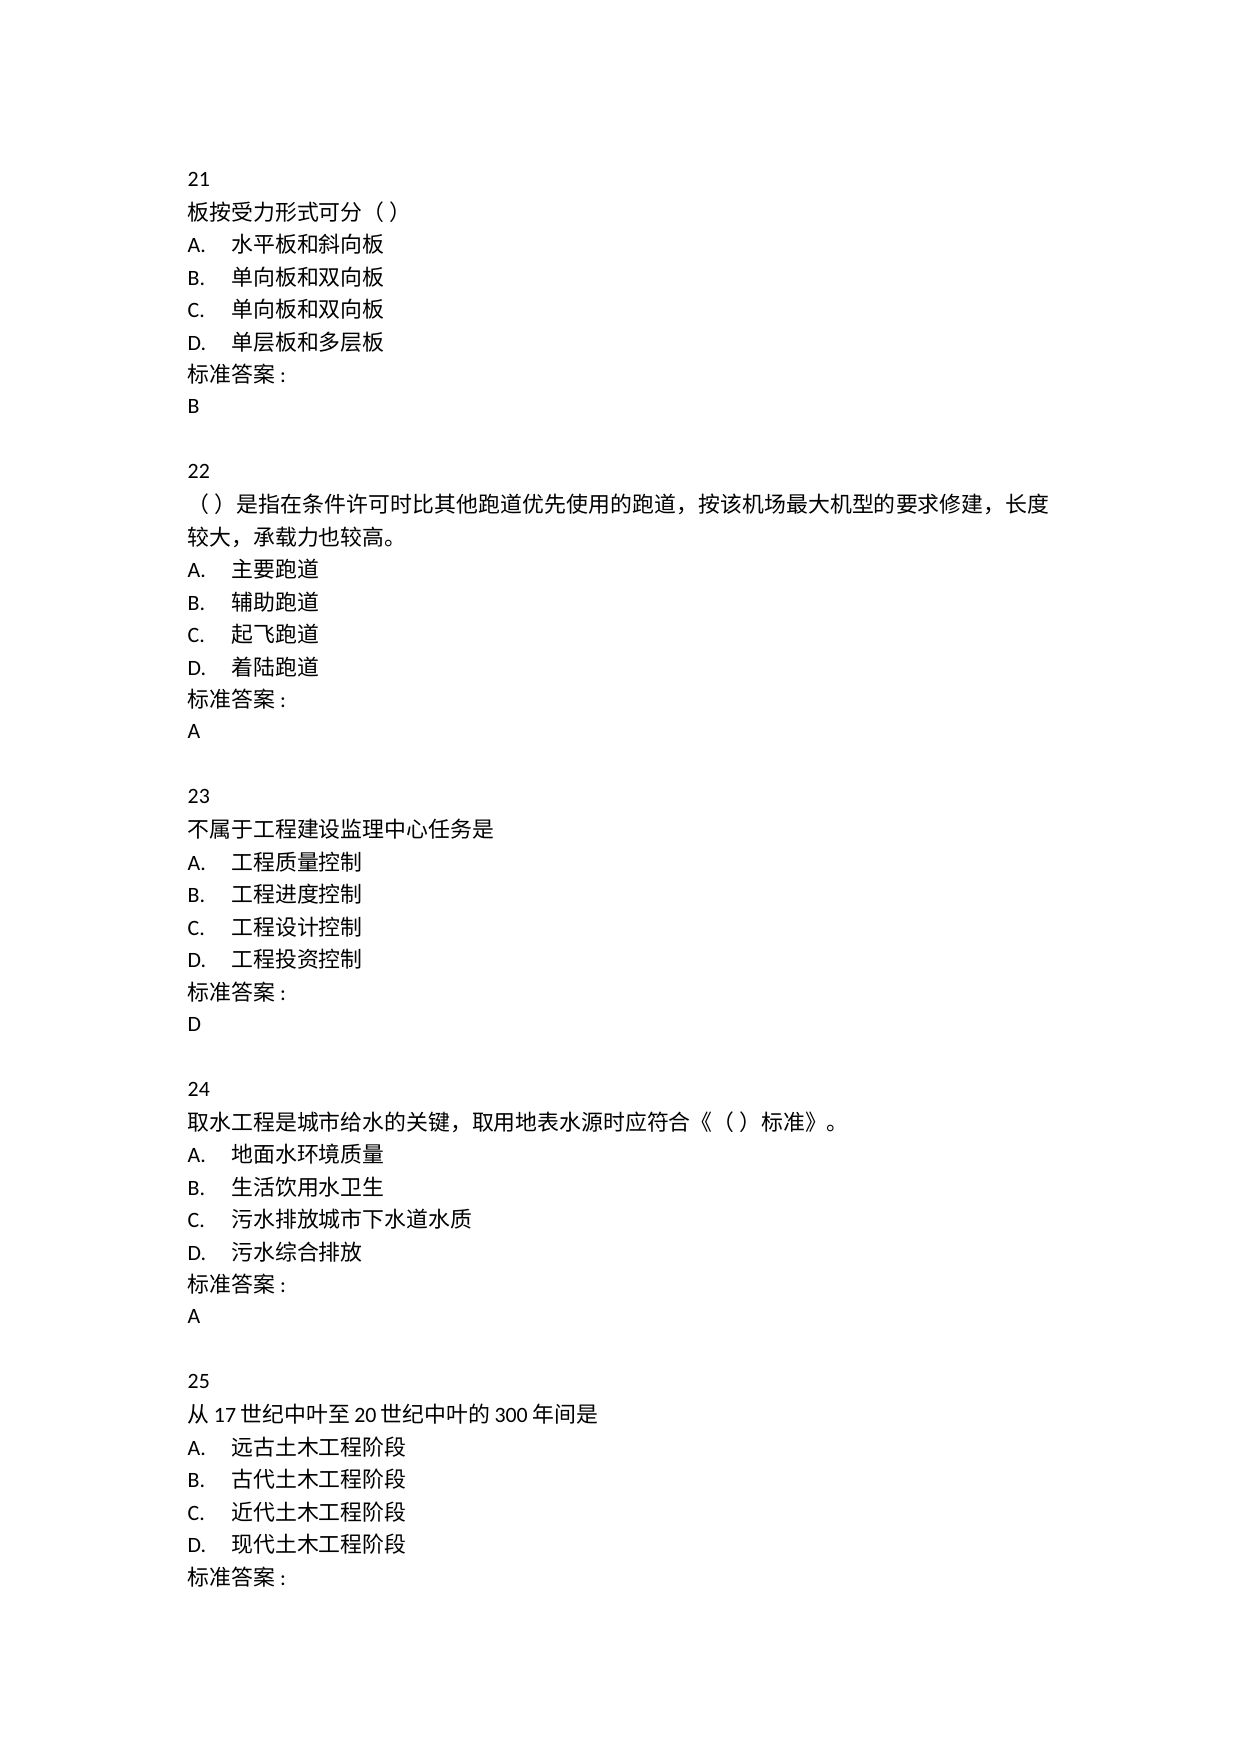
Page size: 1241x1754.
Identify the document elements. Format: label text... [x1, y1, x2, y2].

text B. 工程进度控制 [187, 877, 1053, 909]
text C. 起飞跑道 [187, 617, 1053, 649]
text C. 单向板和双向板 [187, 292, 1053, 324]
text （ ）是指在条件许可时比其他跑道优先使用的跑道，按该机场最大机型的要求修建，长度较大，承载力也较高。 [187, 487, 1053, 552]
text 23 [187, 779, 1053, 812]
text 22 [187, 454, 1053, 487]
text D. 单层板和多层板 [187, 324, 1053, 357]
text D. 污水综合排放 [187, 1234, 1053, 1267]
text A. 地面水环境质量 [187, 1137, 1053, 1169]
text A. 远古土木工程阶段 [187, 1429, 1053, 1462]
text 标准答案 : [187, 1559, 1053, 1592]
text C. 污水排放城市下水道水质 [187, 1202, 1053, 1234]
text 不属于工程建设监理中心任务是 [187, 812, 1053, 844]
text B. 生活饮用水卫生 [187, 1169, 1053, 1202]
text A. 水平板和斜向板 [187, 227, 1053, 259]
text C. 工程设计控制 [187, 909, 1053, 942]
text B. 古代土木工程阶段 [187, 1462, 1053, 1494]
text 标准答案 : [187, 974, 1053, 1007]
text 板按受力形式可分（ ） [187, 194, 1053, 227]
text A [187, 1299, 1053, 1332]
text A [187, 714, 1053, 747]
text A. 主要跑道 [187, 552, 1053, 584]
text 24 [187, 1072, 1053, 1104]
text B [187, 389, 1053, 422]
text 取水工程是城市给水的关键，取用地表水源时应符合《（ ）标准》。 [187, 1104, 1053, 1137]
text B. 辅助跑道 [187, 584, 1053, 617]
text 标准答案 : [187, 1267, 1053, 1299]
text C. 近代土木工程阶段 [187, 1494, 1053, 1527]
text D [187, 1007, 1053, 1039]
text 25 [187, 1364, 1053, 1397]
text 标准答案 : [187, 357, 1053, 389]
text D. 工程投资控制 [187, 942, 1053, 974]
text 标准答案 : [187, 682, 1053, 714]
text D. 现代土木工程阶段 [187, 1527, 1053, 1559]
text D. 着陆跑道 [187, 649, 1053, 682]
text B. 单向板和双向板 [187, 259, 1053, 292]
text 从17世纪中叶至20世纪中叶的300年间是 [187, 1397, 1053, 1429]
text A. 工程质量控制 [187, 844, 1053, 877]
text 21 [187, 162, 1053, 194]
